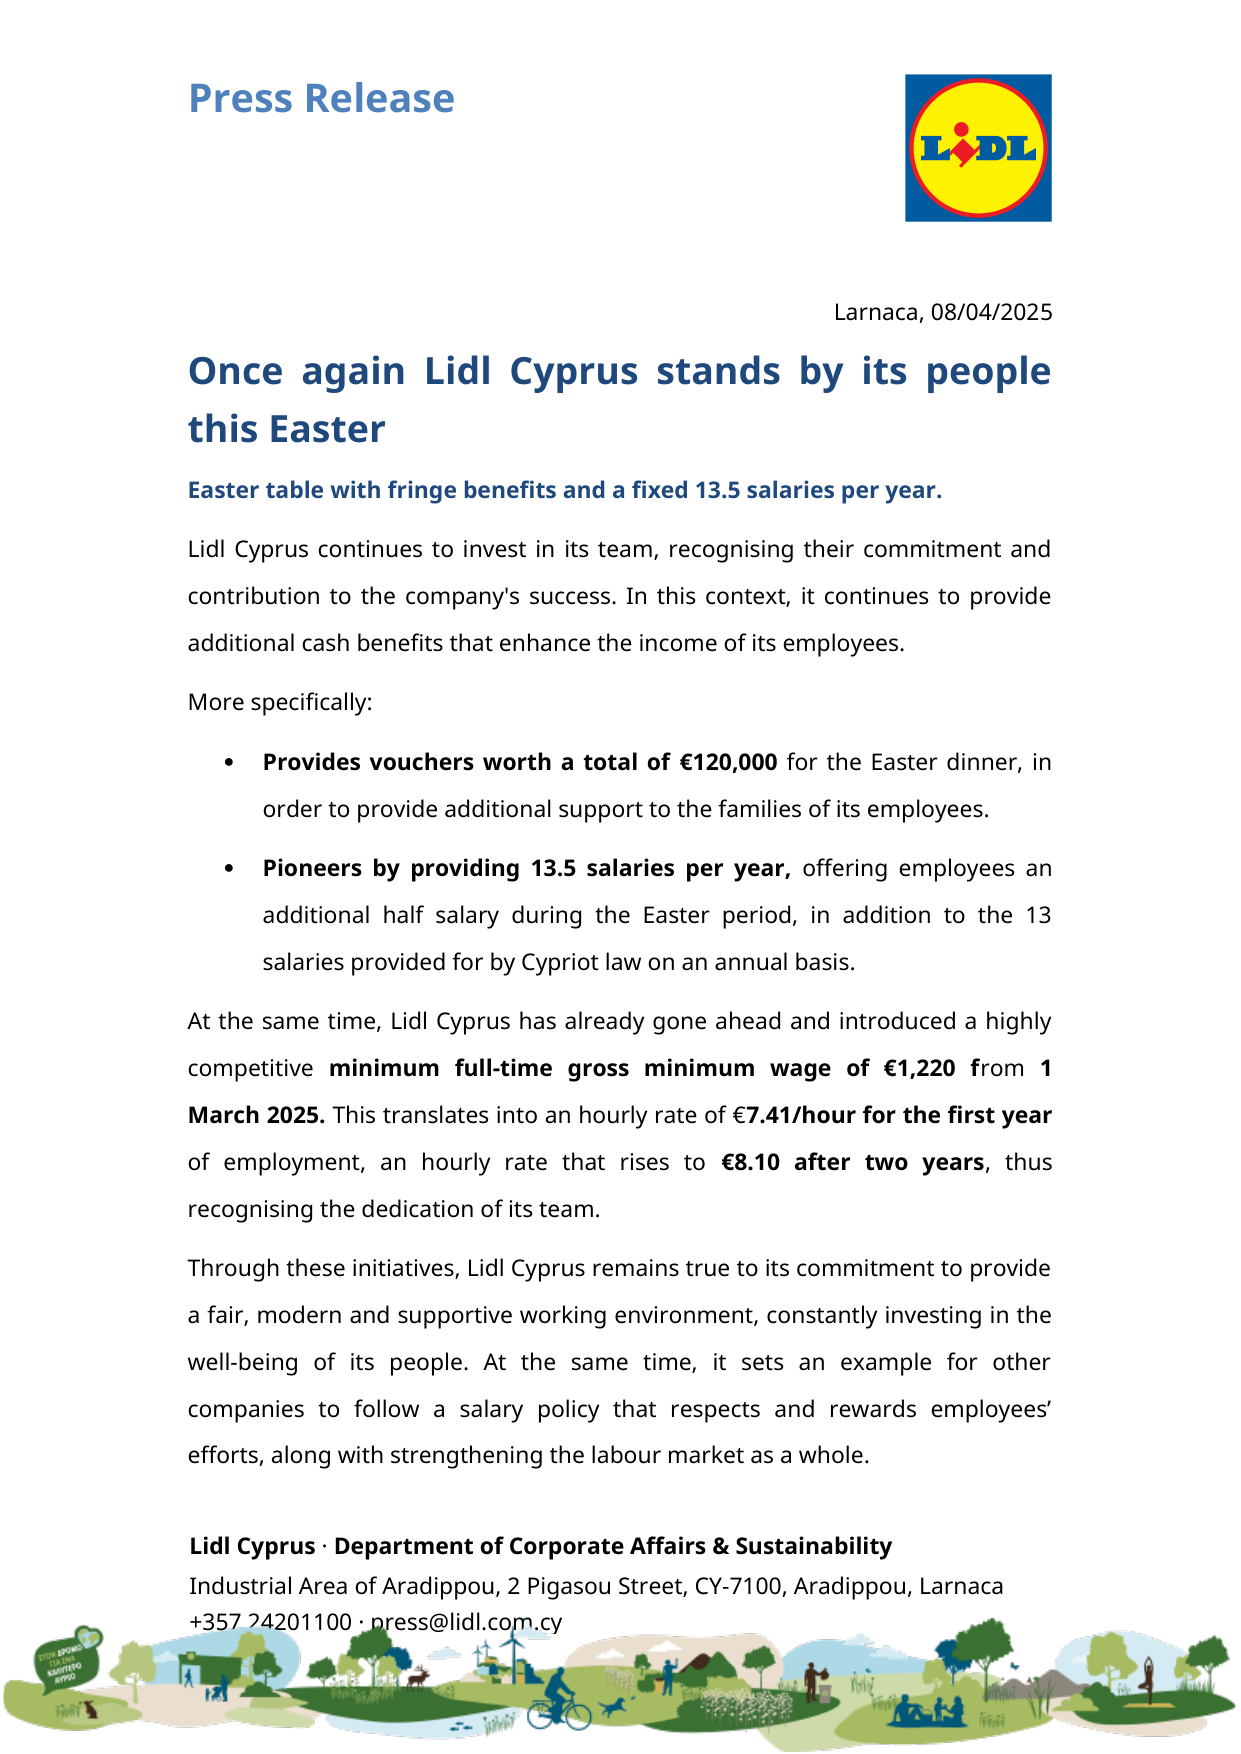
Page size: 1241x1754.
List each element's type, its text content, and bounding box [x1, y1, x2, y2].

text More specifically: [187, 686, 1053, 717]
text At the same time, Lidl Cyprus has already gone ahead and introduced a highly competitive minimum full-time gross minimum wage of €1,220 from 1 March 2025. This translates into an hourly rate of €7.41/hour for the first year of employment, an hourly rate that rises to €8.10 after two years, thus recognising the dedication of its team. [187, 1005, 1053, 1224]
text Easter table with fringe benefits and a fixed 13.5 salaries per year. [187, 474, 1053, 505]
list Pioneers by providing 13.5 salaries per year, offering employees an additional half salary during the Easter period, in addition to the 13 salaries provided for by Cypriot law on an annual basis. [225, 852, 1053, 977]
text Once again Lidl Cyprus stands by its people this Easter [187, 344, 1053, 454]
text Lidl Cyprus continues to invest in its team, recognising their commitment and contribution to the company's success. In this context, it continues to provide additional cash benefits that enhance the income of its employees. [187, 533, 1053, 658]
picture [904, 73, 1053, 223]
picture [2, 1618, 1239, 1752]
text Through these initiatives, Lidl Cyprus remains true to its commitment to provide a fair, modern and supportive working environment, constantly investing in the well-being of its people. At the same time, it sets an example for other companies to follow a salary policy that respects and rewards employees’ efforts, along with strengthening the labour market as a whole. [187, 1252, 1053, 1471]
list Provides vouchers worth a total of €120,000 for the Easter dinner, in order to provide additional support to the families of its employees. [225, 746, 1053, 824]
text Larnaca, 08/04/2025 [187, 296, 1053, 327]
